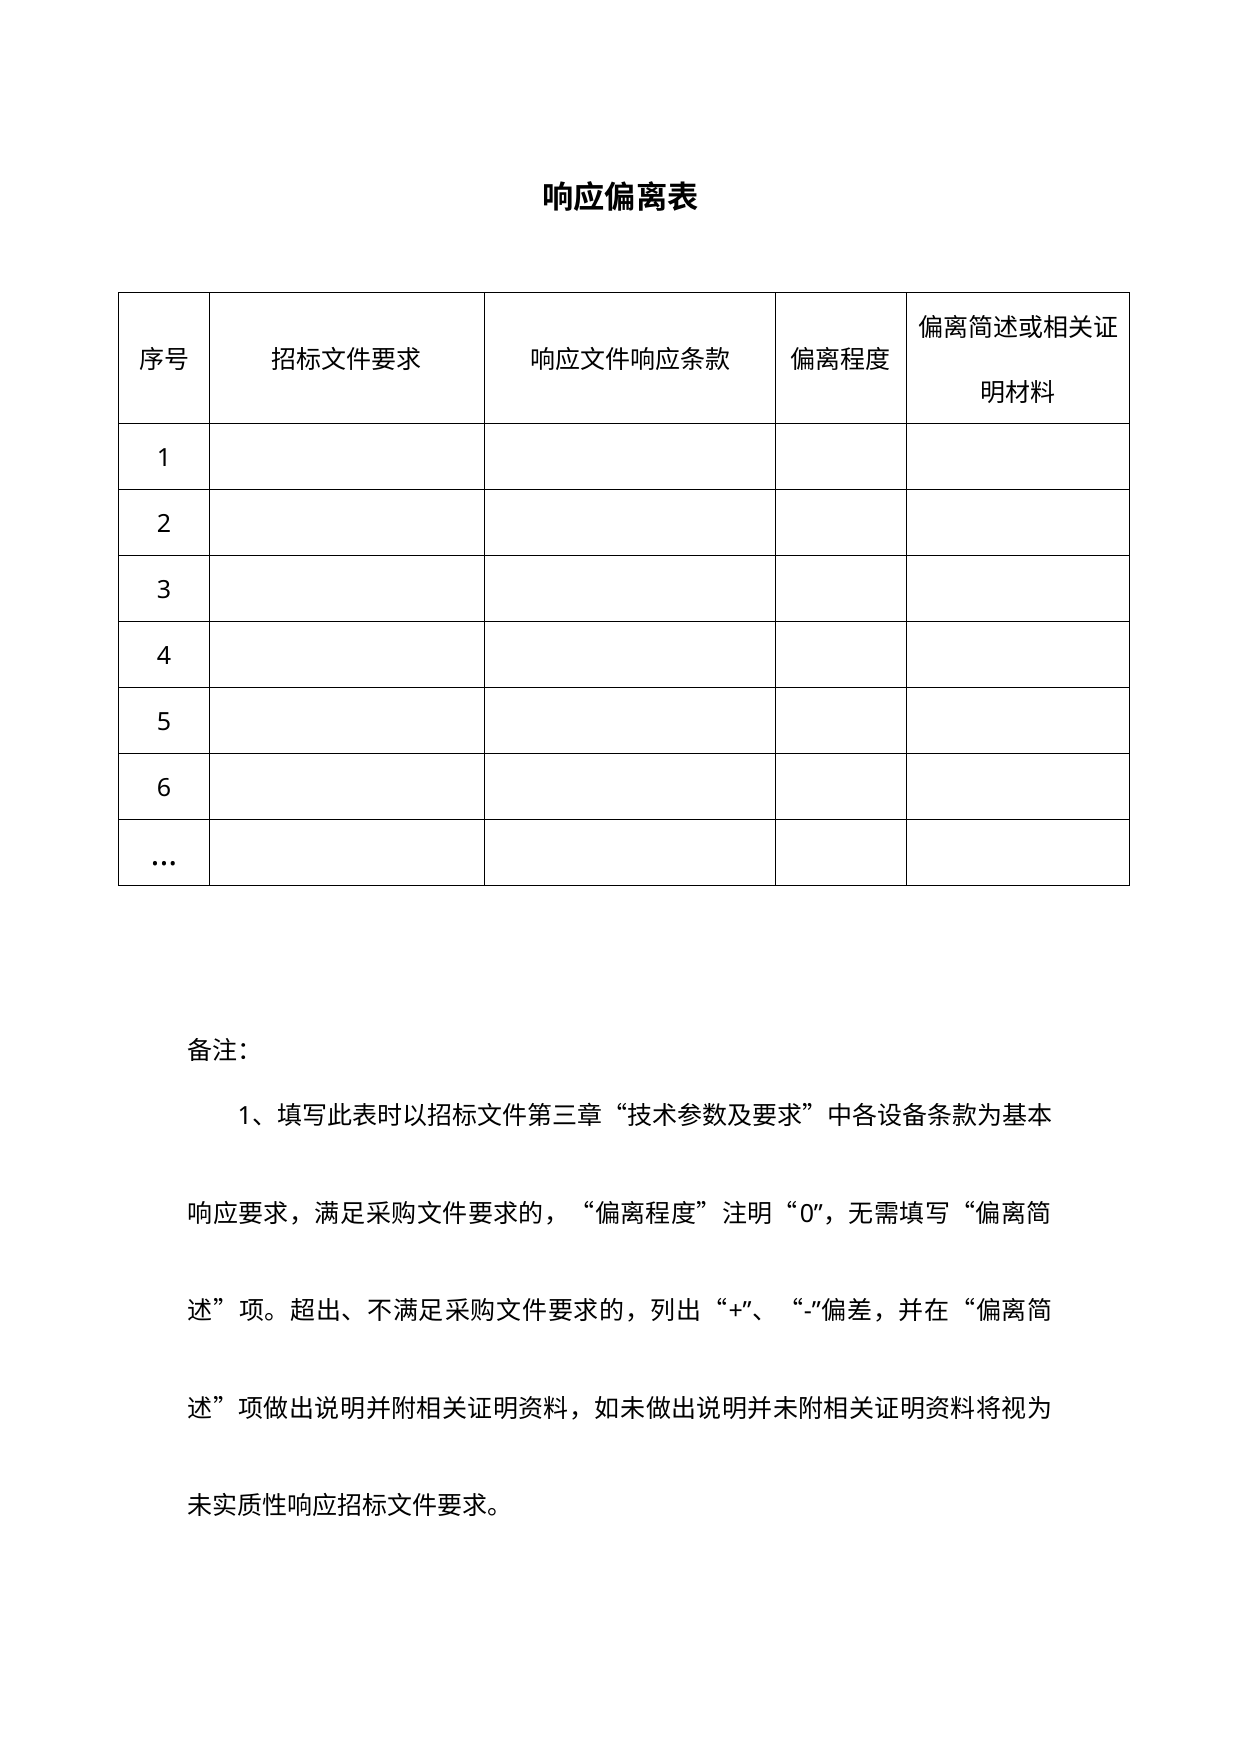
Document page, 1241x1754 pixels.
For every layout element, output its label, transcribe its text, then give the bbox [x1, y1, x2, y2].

table_cell [776, 820, 906, 885]
table_cell [210, 490, 484, 555]
table_header 偏离程度 [776, 293, 906, 423]
table_header 响应文件响应条款 [485, 293, 775, 423]
list 1、填写此表时以招标文件第三章“技术参数及要求”中各设备条款为基本响应要求，满足采购文件要求的，“偏离程度”注明“0”，无需填写“偏离简述”项。超出、不满足采购文件要求的，列出“+”、“-”偏差，并在“偏离简述”项做出说明并附相关证明资料，如未做出说明并未附相关证明资料将视为未实质性响应招标文件要求。 [187, 1081, 1053, 1536]
table_header 序号 [119, 293, 209, 423]
table_cell [907, 622, 1129, 687]
table_cell [210, 622, 484, 687]
table_cell 6 [119, 754, 209, 819]
table_cell [776, 622, 906, 687]
table_cell [485, 424, 775, 489]
table_cell [210, 688, 484, 753]
table_cell [210, 754, 484, 819]
list 备注： [187, 1016, 1053, 1081]
table_cell [776, 688, 906, 753]
table_cell 1 [119, 424, 209, 489]
table_cell [907, 754, 1129, 819]
table_cell [210, 424, 484, 489]
table_cell [776, 754, 906, 819]
table_cell [485, 490, 775, 555]
table_cell [485, 820, 775, 885]
table_cell 2 [119, 490, 209, 555]
table_cell [907, 688, 1129, 753]
table_cell [907, 556, 1129, 621]
text 响应偏离表 [187, 162, 1053, 227]
table_cell [907, 490, 1129, 555]
table_cell [907, 424, 1129, 489]
table_header 招标文件要求 [210, 293, 484, 423]
table_cell 4 [119, 622, 209, 687]
table_cell 3 [119, 556, 209, 621]
table_cell [776, 556, 906, 621]
table_cell [210, 556, 484, 621]
table_cell [485, 556, 775, 621]
table_cell [776, 490, 906, 555]
table_header 偏离简述或相关证明材料 [907, 293, 1129, 423]
table_cell [210, 820, 484, 885]
table_cell [485, 622, 775, 687]
table_cell [907, 820, 1129, 885]
table_cell [485, 754, 775, 819]
table_cell [776, 424, 906, 489]
table_cell [485, 688, 775, 753]
table_cell 5 [119, 688, 209, 753]
table_cell ... [119, 820, 209, 885]
